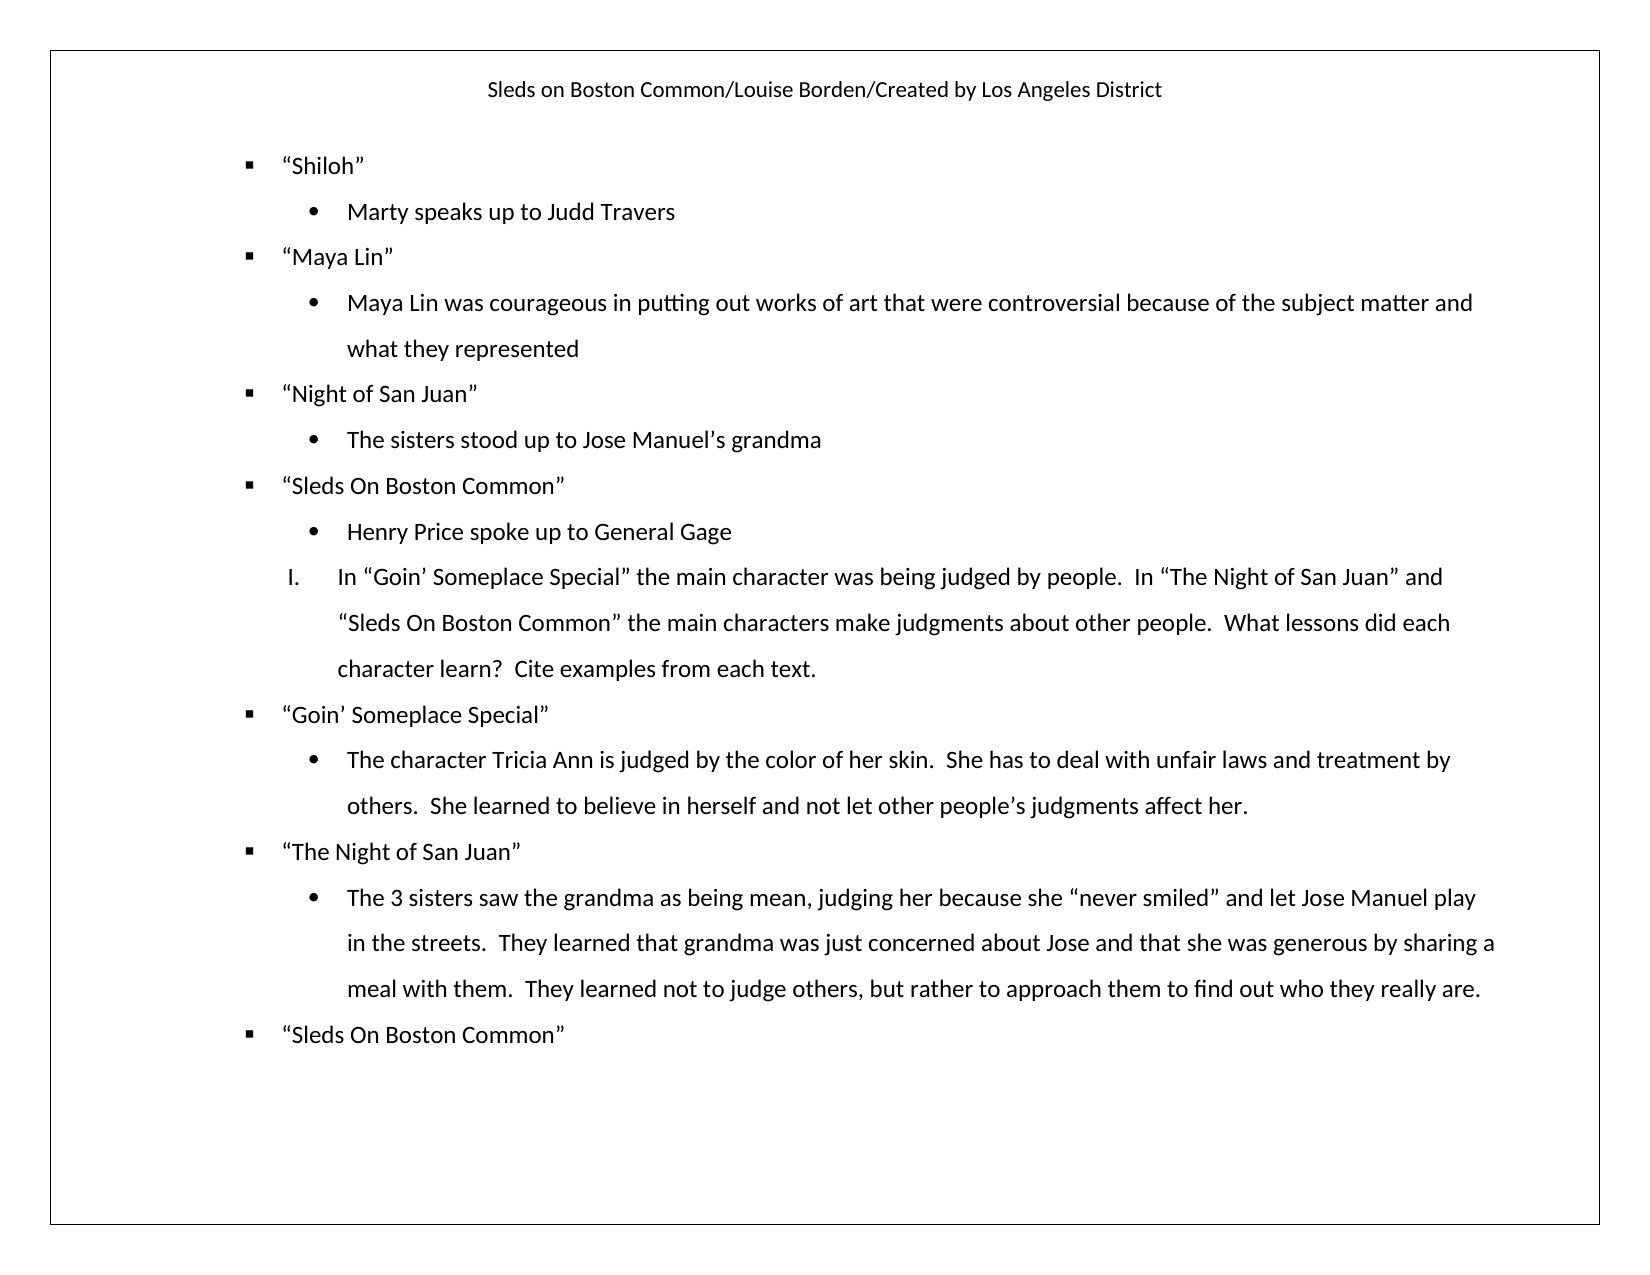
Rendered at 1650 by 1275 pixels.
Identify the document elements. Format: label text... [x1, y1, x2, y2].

list Henry Price spoke up to General Gage [309, 516, 1500, 546]
list “Goin’ Someplace Special” [244, 699, 1500, 729]
list Marty speaks up to Judd Travers [309, 196, 1500, 226]
list The 3 sisters saw the grandma as being mean, judging her because she “never smiled” and let Jose Manuel play in the streets. They learned that grandma was just concerned about Jose and that she was generous by sharing a meal with them. They learned not to judge others, but rather to approach them to find out who they really are. [309, 882, 1500, 1004]
list The sisters stood up to Jose Manuel’s grandma [309, 424, 1500, 455]
list Maya Lin was courageous in putting out works of art that were controversial because of the subject matter and what they represented [309, 287, 1500, 363]
list In “Goin’ Someplace Special” the main character was being judged by people. In “The Night of San Juan” and “Sleds On Boston Common” the main characters make judgments about other people. What lessons did each character learn? Cite examples from each text. [300, 562, 1500, 683]
list “Sleds On Boston Common” [244, 1019, 1500, 1049]
list “Sleds On Boston Common” [244, 470, 1500, 501]
list “The Night of San Juan” [244, 836, 1500, 866]
list The character Tricia Ann is judged by the color of her skin. She has to deal with unfair laws and treatment by others. She learned to believe in herself and not let other people’s judgments affect her. [309, 744, 1500, 821]
list “Shiloh” [244, 150, 1500, 181]
list “Maya Lin” [244, 241, 1500, 272]
list “Night of San Juan” [244, 379, 1500, 409]
